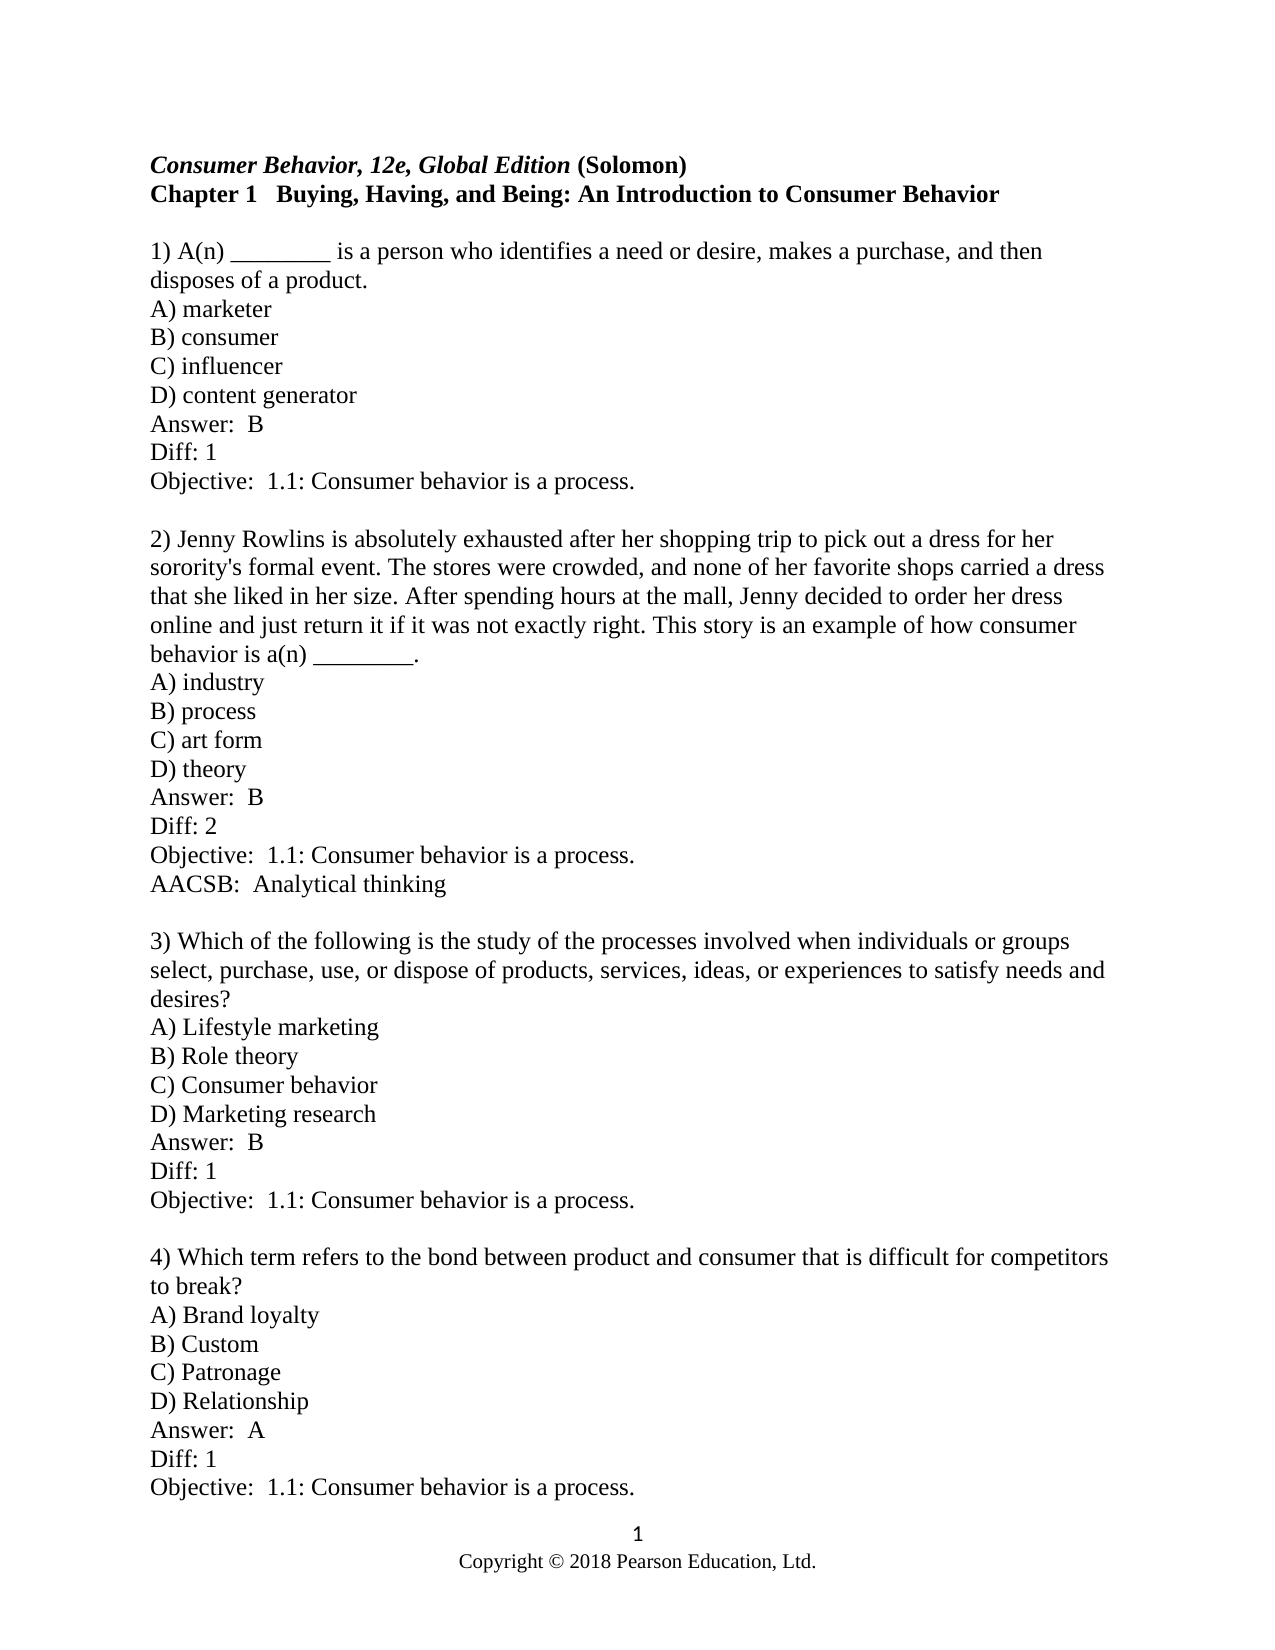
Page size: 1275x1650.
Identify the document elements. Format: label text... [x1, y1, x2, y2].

text A) industry [150, 667, 1125, 696]
text Objective: 1.1: Consumer behavior is a process. [150, 1185, 1125, 1214]
text Diff: 2 [150, 811, 1125, 840]
text Answer: A [150, 1415, 1125, 1444]
text D) Relationship [150, 1386, 1125, 1415]
text D) theory [150, 754, 1125, 782]
text Objective: 1.1: Consumer behavior is a process. [150, 466, 1125, 495]
text Objective: 1.1: Consumer behavior is a process. [150, 840, 1125, 869]
text C) art form [150, 725, 1125, 754]
text 1) A(n) ________ is a person who identifies a need or desire, makes a purchase, and then disposes of a product. [150, 236, 1125, 294]
text A) Lifestyle marketing [150, 1012, 1125, 1041]
text B) Custom [150, 1329, 1125, 1357]
text Consumer Behavior, 12e, Global Edition (Solomon) [150, 150, 1125, 179]
text Chapter 1 Buying, Having, and Being: An Introduction to Consumer Behavior [150, 179, 1125, 207]
text B) consumer [150, 322, 1125, 351]
text 4) Which term refers to the bond between product and consumer that is difficult for competitors to break? [150, 1242, 1125, 1300]
text Diff: 1 [150, 1156, 1125, 1185]
text A) Brand loyalty [150, 1300, 1125, 1329]
text B) process [150, 696, 1125, 725]
text A) marketer [150, 294, 1125, 322]
text C) Patronage [150, 1357, 1125, 1386]
text D) content generator [150, 380, 1125, 409]
text 3) Which of the following is the study of the processes involved when individuals or groups select, purchase, use, or dispose of products, services, ideas, or experiences to satisfy needs and desires? [150, 926, 1125, 1012]
text Answer: B [150, 782, 1125, 811]
text AACSB: Analytical thinking [150, 869, 1125, 897]
text Diff: 1 [150, 1444, 1125, 1472]
text Answer: B [150, 409, 1125, 437]
text Diff: 1 [150, 437, 1125, 466]
text B) Role theory [150, 1041, 1125, 1070]
text 2) Jenny Rowlins is absolutely exhausted after her shopping trip to pick out a dress for her sorority's formal event. The stores were crowded, and none of her favorite shops carried a dress that she liked in her size. After spending hours at the mall, Jenny decided to order her dress online and just return it if it was not exactly right. This story is an example of how consumer behavior is a(n) ________. [150, 524, 1125, 667]
text C) Consumer behavior [150, 1070, 1125, 1099]
text C) influencer [150, 351, 1125, 380]
text Answer: B [150, 1127, 1125, 1156]
text Objective: 1.1: Consumer behavior is a process. [150, 1472, 1125, 1501]
text D) Marketing research [150, 1099, 1125, 1127]
